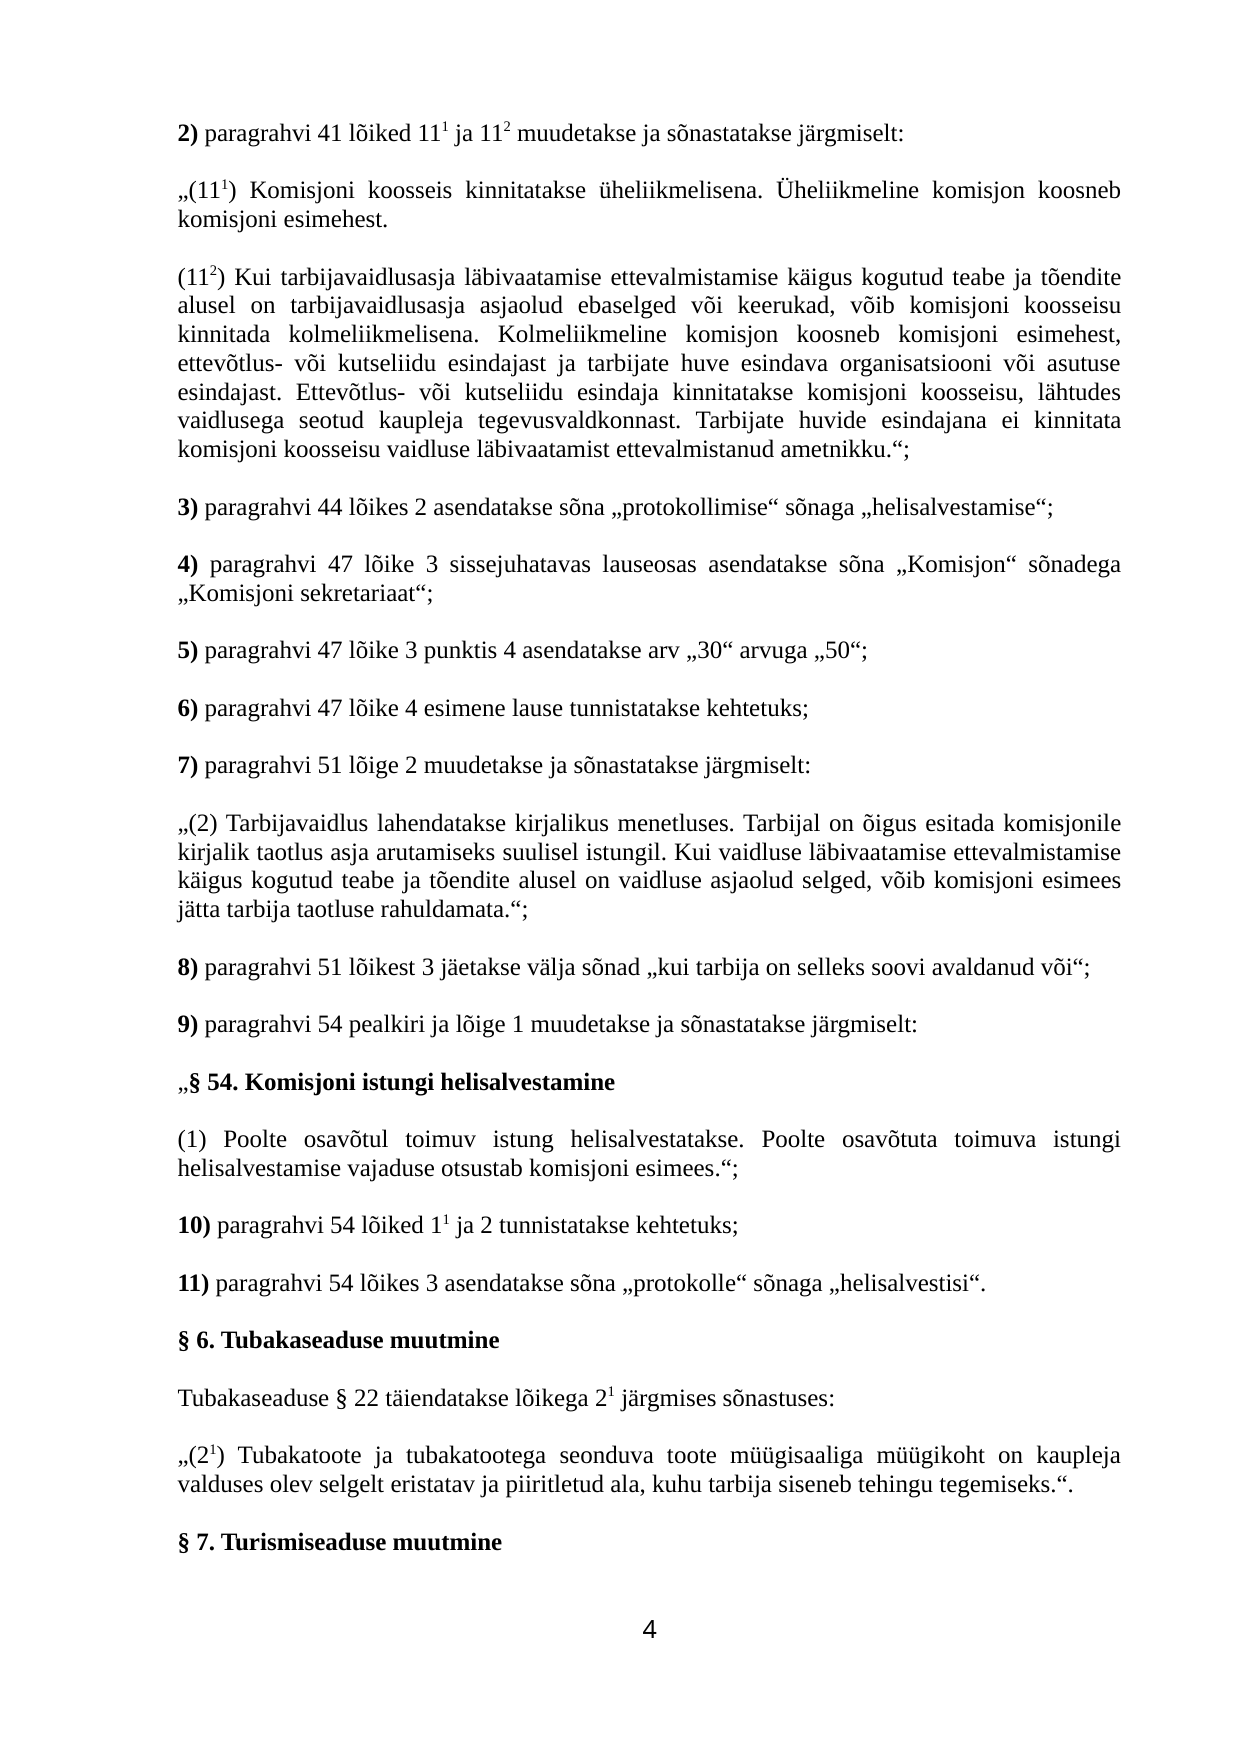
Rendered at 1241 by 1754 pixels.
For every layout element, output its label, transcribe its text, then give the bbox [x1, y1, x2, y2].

text „§ 54. Komisjoni istungi helisalvestamine [177, 1067, 1122, 1096]
text (1) Poolte osavõtul toimuv istung helisalvestatakse. Poolte osavõtuta toimuva istungi helisalvestamise vajaduse otsustab komisjoni esimees.“; [177, 1124, 1122, 1182]
text Tubakaseaduse § 22 täiendatakse lõikega 21 järgmises sõnastuses: [177, 1383, 1122, 1412]
text 4) paragrahvi 47 lõike 3 sissejuhatavas lauseosas asendatakse sõna „Komisjon“ sõnadega „Komisjoni sekretariaat“; [177, 549, 1122, 607]
text § 7. Turismiseaduse muutmine [177, 1527, 1122, 1556]
text 2) paragrahvi 41 lõiked 111 ja 112 muudetakse ja sõnastatakse järgmiselt: [177, 118, 1122, 147]
text „(111) Komisjoni koosseis kinnitatakse üheliikmelisena. Üheliikmeline komisjon koosneb komisjoni esimehest. [177, 176, 1122, 233]
text (112) Kui tarbijavaidlusasja läbivaatamise ettevalmistamise käigus kogutud teabe ja tõendite alusel on tarbijavaidlusasja asjaolud ebaselged või keerukad, võib komisjoni koosseisu kinnitada kolmeliikmelisena. Kolmeliikmeline komisjon koosneb komisjoni esimehest, ettevõtlus- või kutseliidu esindajast ja tarbijate huve esindava organisatsiooni või asutuse esindajast. Ettevõtlus- või kutseliidu esindaja kinnitatakse komisjoni koosseisu, lähtudes vaidlusega seotud kaupleja tegevusvaldkonnast. Tarbijate huvide esindajana ei kinnitata komisjoni koosseisu vaidluse läbivaatamist ettevalmistanud ametnikku.“; [177, 262, 1122, 463]
text 5) paragrahvi 47 lõike 3 punktis 4 asendatakse arv „30“ arvuga „50“; [177, 636, 1122, 664]
text 9) paragrahvi 54 pealkiri ja lõige 1 muudetakse ja sõnastatakse järgmiselt: [177, 1009, 1122, 1038]
text 8) paragrahvi 51 lõikest 3 jäetakse välja sõnad „kui tarbija on selleks soovi avaldanud või“; [177, 952, 1122, 981]
text 3) paragrahvi 44 lõikes 2 asendatakse sõna „protokollimise“ sõnaga „helisalvestamise“; [177, 492, 1122, 521]
text 10) paragrahvi 54 lõiked 11 ja 2 tunnistatakse kehtetuks; [177, 1211, 1122, 1239]
text 7) paragrahvi 51 lõige 2 muudetakse ja sõnastatakse järgmiselt: [177, 751, 1122, 779]
text „(2) Tarbijavaidlus lahendatakse kirjalikus menetluses. Tarbijal on õigus esitada komisjonile kirjalik taotlus asja arutamiseks suulisel istungil. Kui vaidluse läbivaatamise ettevalmistamise käigus kogutud teabe ja tõendite alusel on vaidluse asjaolud selged, võib komisjoni esimees jätta tarbija taotluse rahuldamata.“; [177, 808, 1122, 923]
text 11) paragrahvi 54 lõikes 3 asendatakse sõna „protokolle“ sõnaga „helisalvestisi“. [177, 1268, 1122, 1297]
text § 6. Tubakaseaduse muutmine [177, 1326, 1122, 1354]
text 6) paragrahvi 47 lõike 4 esimene lause tunnistatakse kehtetuks; [177, 693, 1122, 722]
text „(21) Tubakatoote ja tubakatootega seonduva toote müügisaaliga müügikoht on kaupleja valduses olev selgelt eristatav ja piiritletud ala, kuhu tarbija siseneb tehingu tegemiseks.“. [177, 1441, 1122, 1498]
